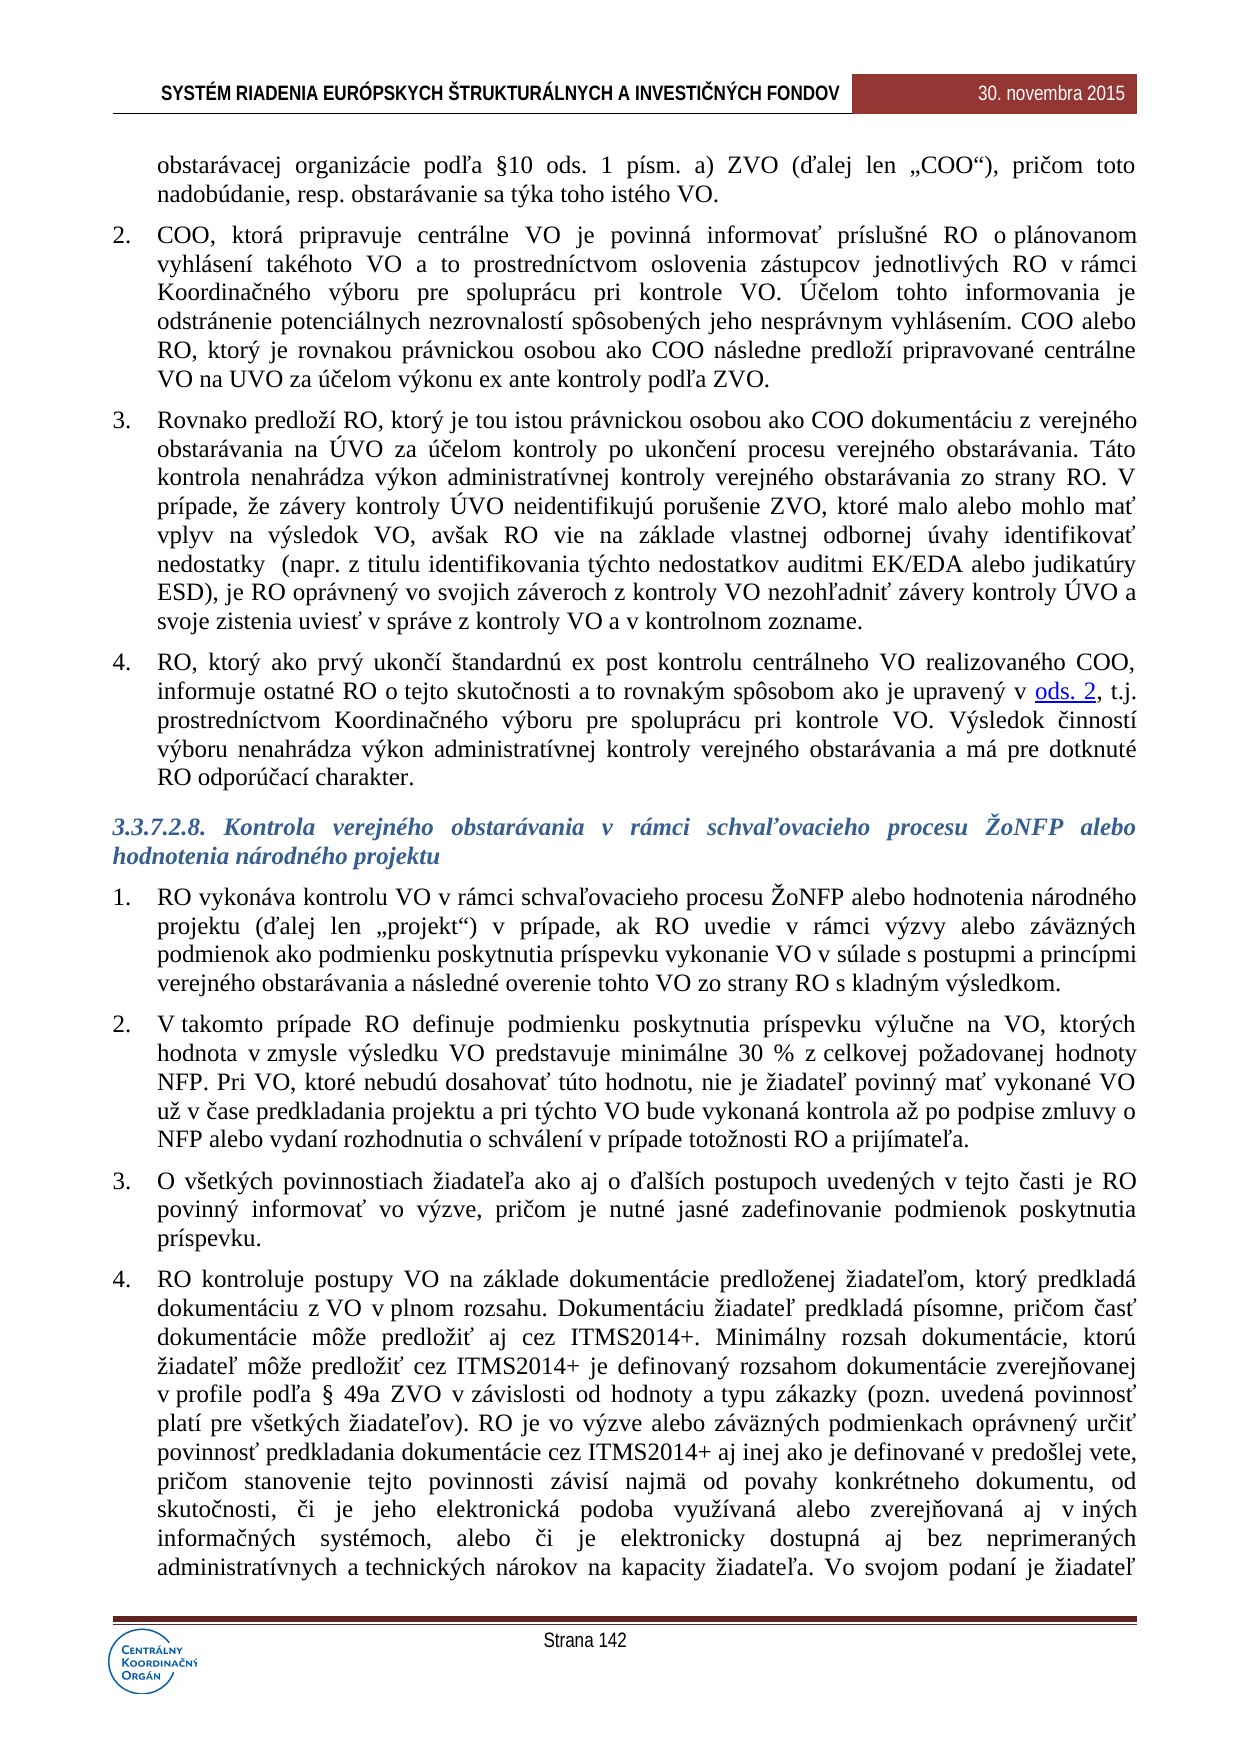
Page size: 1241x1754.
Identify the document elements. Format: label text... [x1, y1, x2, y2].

list RO, ktorý ako prvý ukončí štandardnú ex post kontrolu centrálneho VO realizovaného COO, informuje ostatné RO o tejto skutočnosti a to rovnakým spôsobom ako je upravený v ods. 2, t.j. prostredníctvom Koordinačného výboru pre spoluprácu pri kontrole VO. Výsledok činností výboru nenahrádza výkon administratívnej kontroly verejného obstarávania a má pre dotknuté RO odporúčací charakter. [112, 647, 1137, 791]
list O všetkých povinnostiach žiadateľa ako aj o ďalších postupoch uvedených v tejto časti je RO povinný informovať vo výzve, pričom je nutné jasné zadefinovanie podmienok poskytnutia príspevku. [112, 1166, 1137, 1252]
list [112, 150, 1137, 207]
list V takomto prípade RO definuje podmienku poskytnutia príspevku výlučne na VO, ktorých hodnota v zmysle výsledku VO predstavuje minimálne 30 % z celkovej požadovanej hodnoty NFP. Pri VO, ktoré nebudú dosahovať túto hodnotu, nie je žiadateľ povinný mať vykonané VO už v čase predkladania projektu a pri týchto VO bude vykonaná kontrola až po podpise zmluvy o NFP alebo vydaní rozhodnutia o schválení v prípade totožnosti RO a prijímateľa. [112, 1009, 1137, 1153]
picture [106, 1627, 198, 1693]
list COO, ktorá pripravuje centrálne VO je povinná informovať príslušné RO o plánovanom vyhlásení takéhoto VO a to prostredníctvom oslovenia zástupcov jednotlivých RO v rámci Koordinačného výboru pre spoluprácu pri kontrole VO. Účelom tohto informovania je odstránenie potenciálnych nezrovnalostí spôsobených jeho nesprávnym vyhlásením. COO alebo RO, ktorý je rovnakou právnickou osobou ako COO následne predloží pripravované centrálne VO na UVO za účelom výkonu ex ante kontroly podľa ZVO. [112, 220, 1137, 392]
text 3.3.7.2.8. Kontrola verejného obstarávania v rámci schvaľovacieho procesu ŽoNFP alebo hodnotenia národného projektu [112, 812, 1137, 869]
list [112, 1264, 1137, 1581]
list Rovnako predloží RO, ktorý je tou istou právnickou osobou ako COO dokumentáciu z verejného obstarávania na ÚVO za účelom kontroly po ukončení procesu verejného obstarávania. Táto kontrola nenahrádza výkon administratívnej kontroly verejného obstarávania zo strany RO. V prípade, že závery kontroly ÚVO neidentifikujú porušenie ZVO, ktoré malo alebo mohlo mať vplyv na výsledok VO, avšak RO vie na základe vlastnej odbornej úvahy identifikovať nedostatky (napr. z titulu identifikovania týchto nedostatkov auditmi EK/EDA alebo judikatúry ESD), je RO oprávnený vo svojich záveroch z kontroly VO nezohľadniť závery kontroly ÚVO a svoje zistenia uviesť v správe z kontroly VO a v kontrolnom zozname. [112, 405, 1137, 635]
list RO vykonáva kontrolu VO v rámci schvaľovacieho procesu ŽoNFP alebo hodnotenia národného projektu (ďalej len „projekt“) v prípade, ak RO uvedie v rámci výzvy alebo záväzných podmienok ako podmienku poskytnutia príspevku vykonanie VO v súlade s postupmi a princípmi verejného obstarávania a následné overenie tohto VO zo strany RO s kladným výsledkom. [112, 882, 1137, 997]
